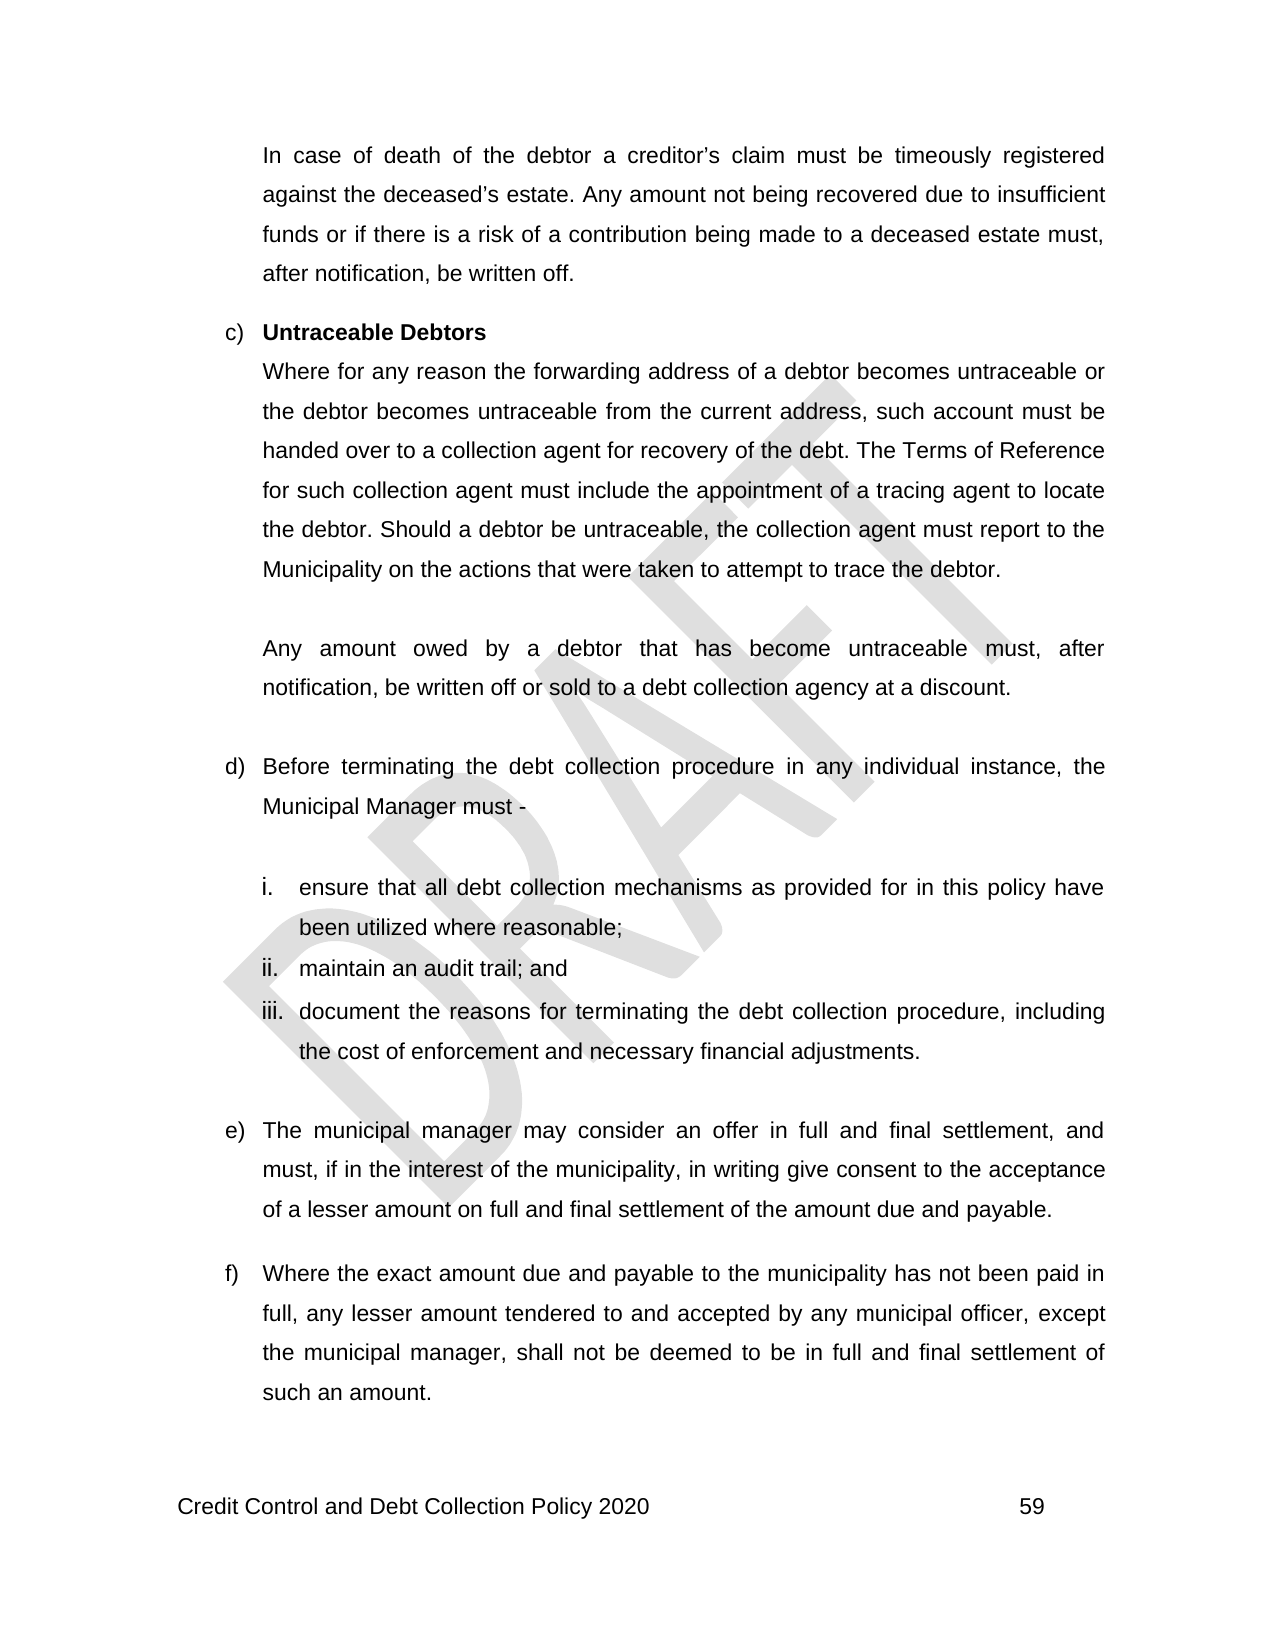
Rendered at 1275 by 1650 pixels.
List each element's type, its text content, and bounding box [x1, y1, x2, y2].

list The municipal manager may consider an offer in full and final settlement, and must, if in the interest of the municipality, in writing give consent to the acceptance of a lesser amount on full and final settlement of the amount due and payable. [225, 1117, 1106, 1222]
list Untraceable Debtors [225, 319, 1106, 345]
list maintain an audit trail; and [261, 953, 1106, 982]
list Before terminating the debt collection procedure in any individual instance, the Municipal Manager must - [225, 753, 1106, 819]
text Any amount owed by a debtor that has become untraceable must, after notification, be written off or sold to a debt collection agency at a discount. [262, 635, 1106, 701]
text In case of death of the debtor a creditor’s claim must be timeously registered against the deceased’s estate. Any amount not being recovered due to insufficient funds or if there is a risk of a contribution being made to a deceased estate must, after notification, be written off. [262, 142, 1106, 286]
list ensure that all debt collection mechanisms as provided for in this policy have been utilized where reasonable; [261, 872, 1106, 940]
text Where for any reason the forwarding address of a debtor becomes untraceable or the debtor becomes untraceable from the current address, such account must be handed over to a collection agent for recovery of the debt. The Terms of Reference for such collection agent must include the appointment of a tracing agent to locate the debtor. Should a debtor be untraceable, the collection agent must report to the Municipality on the actions that were taken to attempt to trace the debtor. [262, 358, 1106, 582]
list document the reasons for terminating the debt collection procedure, including the cost of enforcement and necessary financial adjustments. [261, 996, 1106, 1064]
list Where the exact amount due and payable to the municipality has not been paid in full, any lesser amount tendered to and accepted by any municipal officer, except the municipal manager, shall not be deemed to be in full and final settlement of such an amount. [225, 1260, 1106, 1405]
